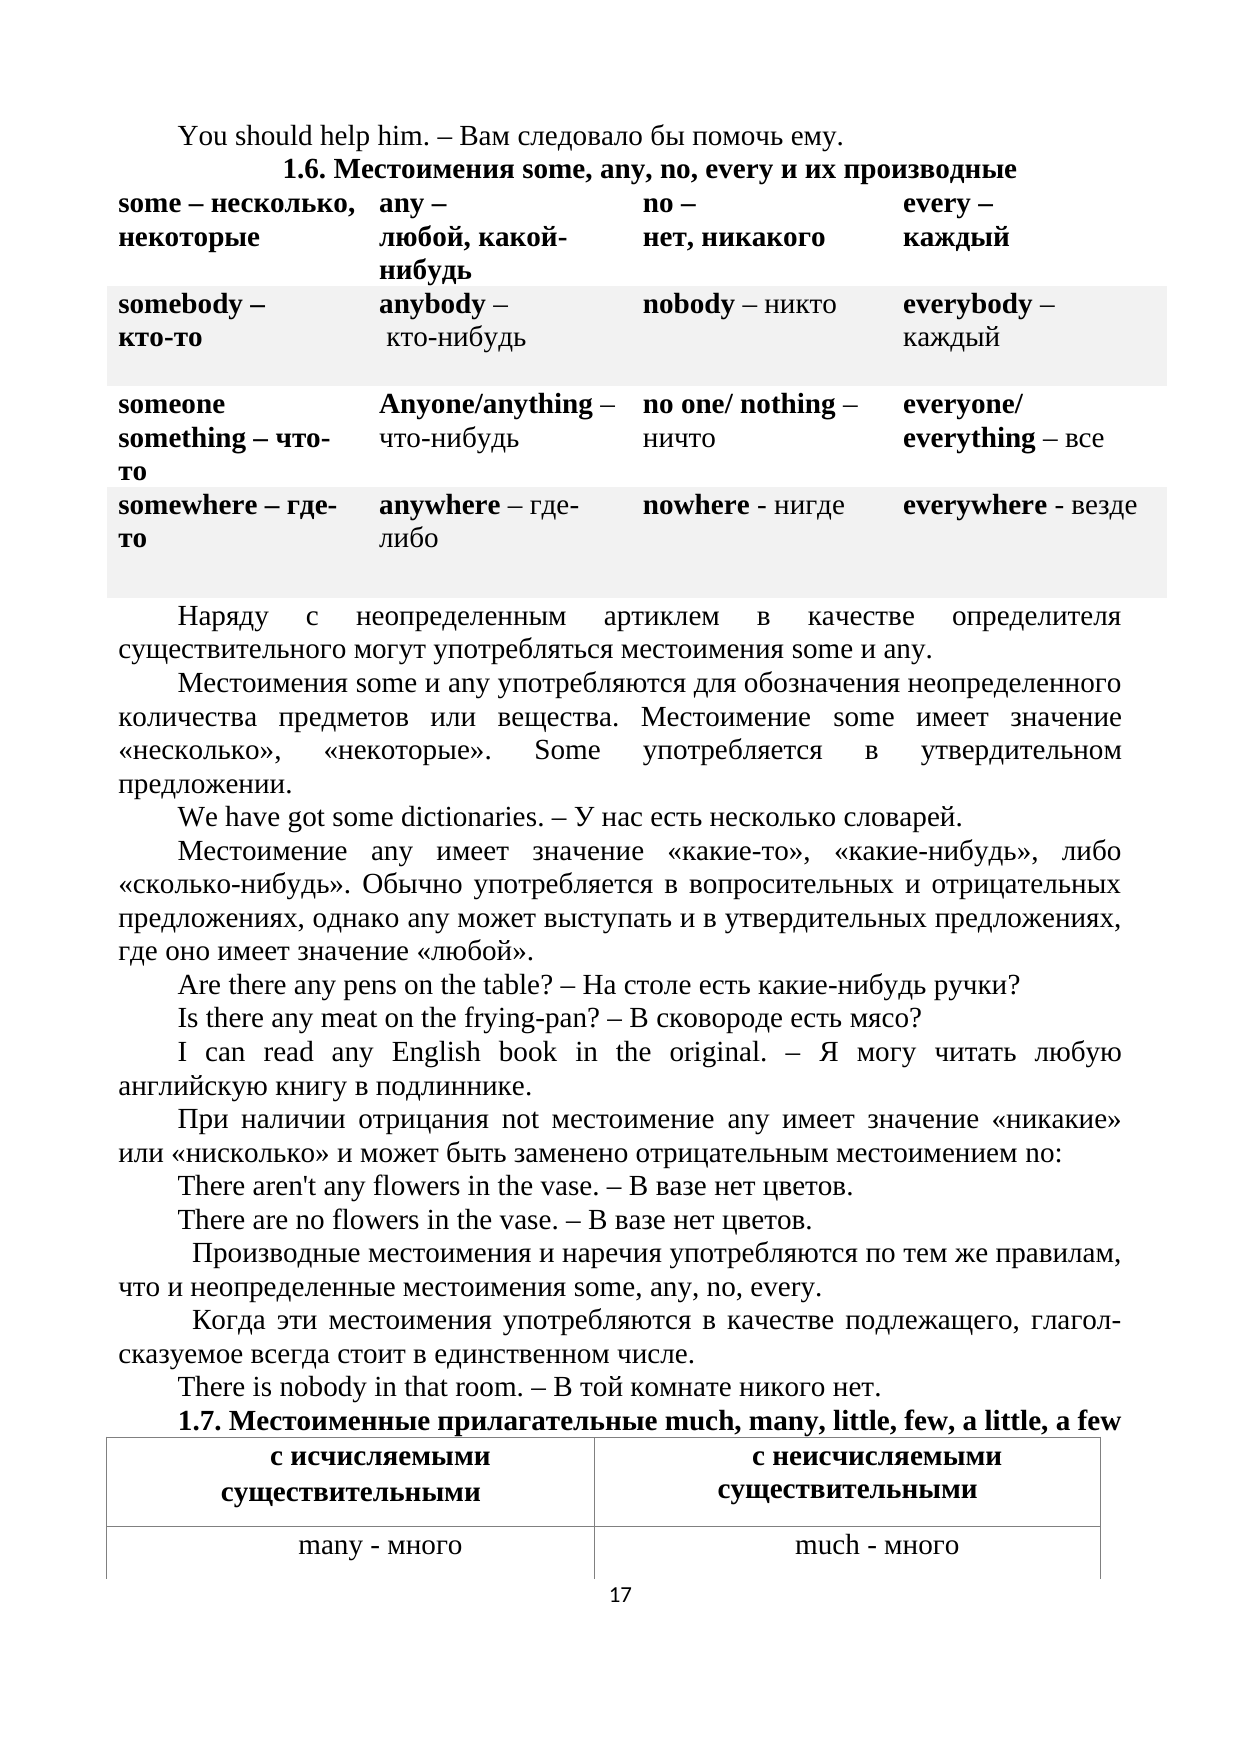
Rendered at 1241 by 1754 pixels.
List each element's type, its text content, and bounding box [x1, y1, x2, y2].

table_cell someone something – что-то [107, 386, 368, 487]
text При наличии отрицания not местоимение any имеет значение «никакие» или «нисколько» и может быть заменено отрицательным местоимением no: [118, 1101, 1122, 1168]
text Когда эти местоимения употребляются в качестве подлежащего, глагол-сказуемое всегда стоит в единственном числе. [118, 1302, 1122, 1369]
text Местоимения some и any употребляются для обозначения неопределенного количества предметов или вещества. Местоимение some имеет значение «несколько», «некоторые». Some употребляется в утвердительном предложении. [118, 665, 1122, 799]
table_cell no one/ nothing – ничто [631, 386, 892, 487]
table_cell somewhere – где-то [107, 487, 368, 598]
table_cell many - много [107, 1527, 594, 1579]
table_header с неисчисляемыми существительными [595, 1438, 1100, 1526]
text Наряду с неопределенным артиклем в качестве определителя существительного могут употребляться местоимения some и any. [118, 598, 1122, 665]
text Производные местоимения и наречия употребляются по тем же правилам, что и неопределенные местоимения some, any, no, every. [118, 1235, 1122, 1302]
table_cell Anyone/anything – что-нибудь [368, 386, 631, 487]
text Is there any meat on the frying-pan? – В сковороде есть мясо? [118, 1001, 1122, 1034]
text There are no flowers in the vase. – В вазе нет цветов. [118, 1202, 1122, 1235]
text Are there any pens on the table? – На столе есть какие-нибудь ручки? [118, 967, 1122, 1001]
table_cell nowhere - нигде [631, 487, 892, 598]
text You should help him. – Вам следовало бы помочь ему. [118, 118, 1122, 152]
text I can read any English book in the original. – Я могу читать любую английскую книгу в подлиннике. [118, 1034, 1122, 1101]
table_cell much - много [595, 1527, 1100, 1579]
text 1.6. Местоимения some, any, no, every и их производные [118, 152, 1122, 185]
text Местоимение any имеет значение «какие-то», «какие-нибудь», либо «сколько-нибудь». Обычно употребляется в вопросительных и отрицательных предложениях, однако any может выступать и в утвердительных предложениях, где оно имеет значение «любой». [118, 833, 1122, 967]
text There is nobody in that room. – В той комнате никого нет. [118, 1369, 1122, 1403]
text There aren't any flowers in the vase. – В вазе нет цветов. [118, 1168, 1122, 1202]
table_cell anybody – кто-нибудь [368, 286, 631, 386]
table_cell somebody – кто-то [107, 286, 368, 386]
text We have got some dictionaries. – У нас есть несколько словарей. [118, 799, 1122, 833]
table_cell nobody – никто [631, 286, 892, 386]
table_header no – нет, никакого [631, 185, 892, 286]
table_header с исчисляемыми существительными [107, 1438, 594, 1526]
table_cell everyone/everything – все [892, 386, 1167, 487]
table_cell everywhere - везде [892, 487, 1167, 598]
table_cell anywhere – где-либо [368, 487, 631, 598]
table_header any – любой, какой-нибудь [368, 185, 631, 286]
table_header every – каждый [892, 185, 1167, 286]
text 1.7. Местоименные прилагательные much, many, little, few, a little, a few [118, 1403, 1122, 1437]
table_header some – несколько, некоторые [107, 185, 368, 286]
table_cell everybody – каждый [892, 286, 1167, 386]
